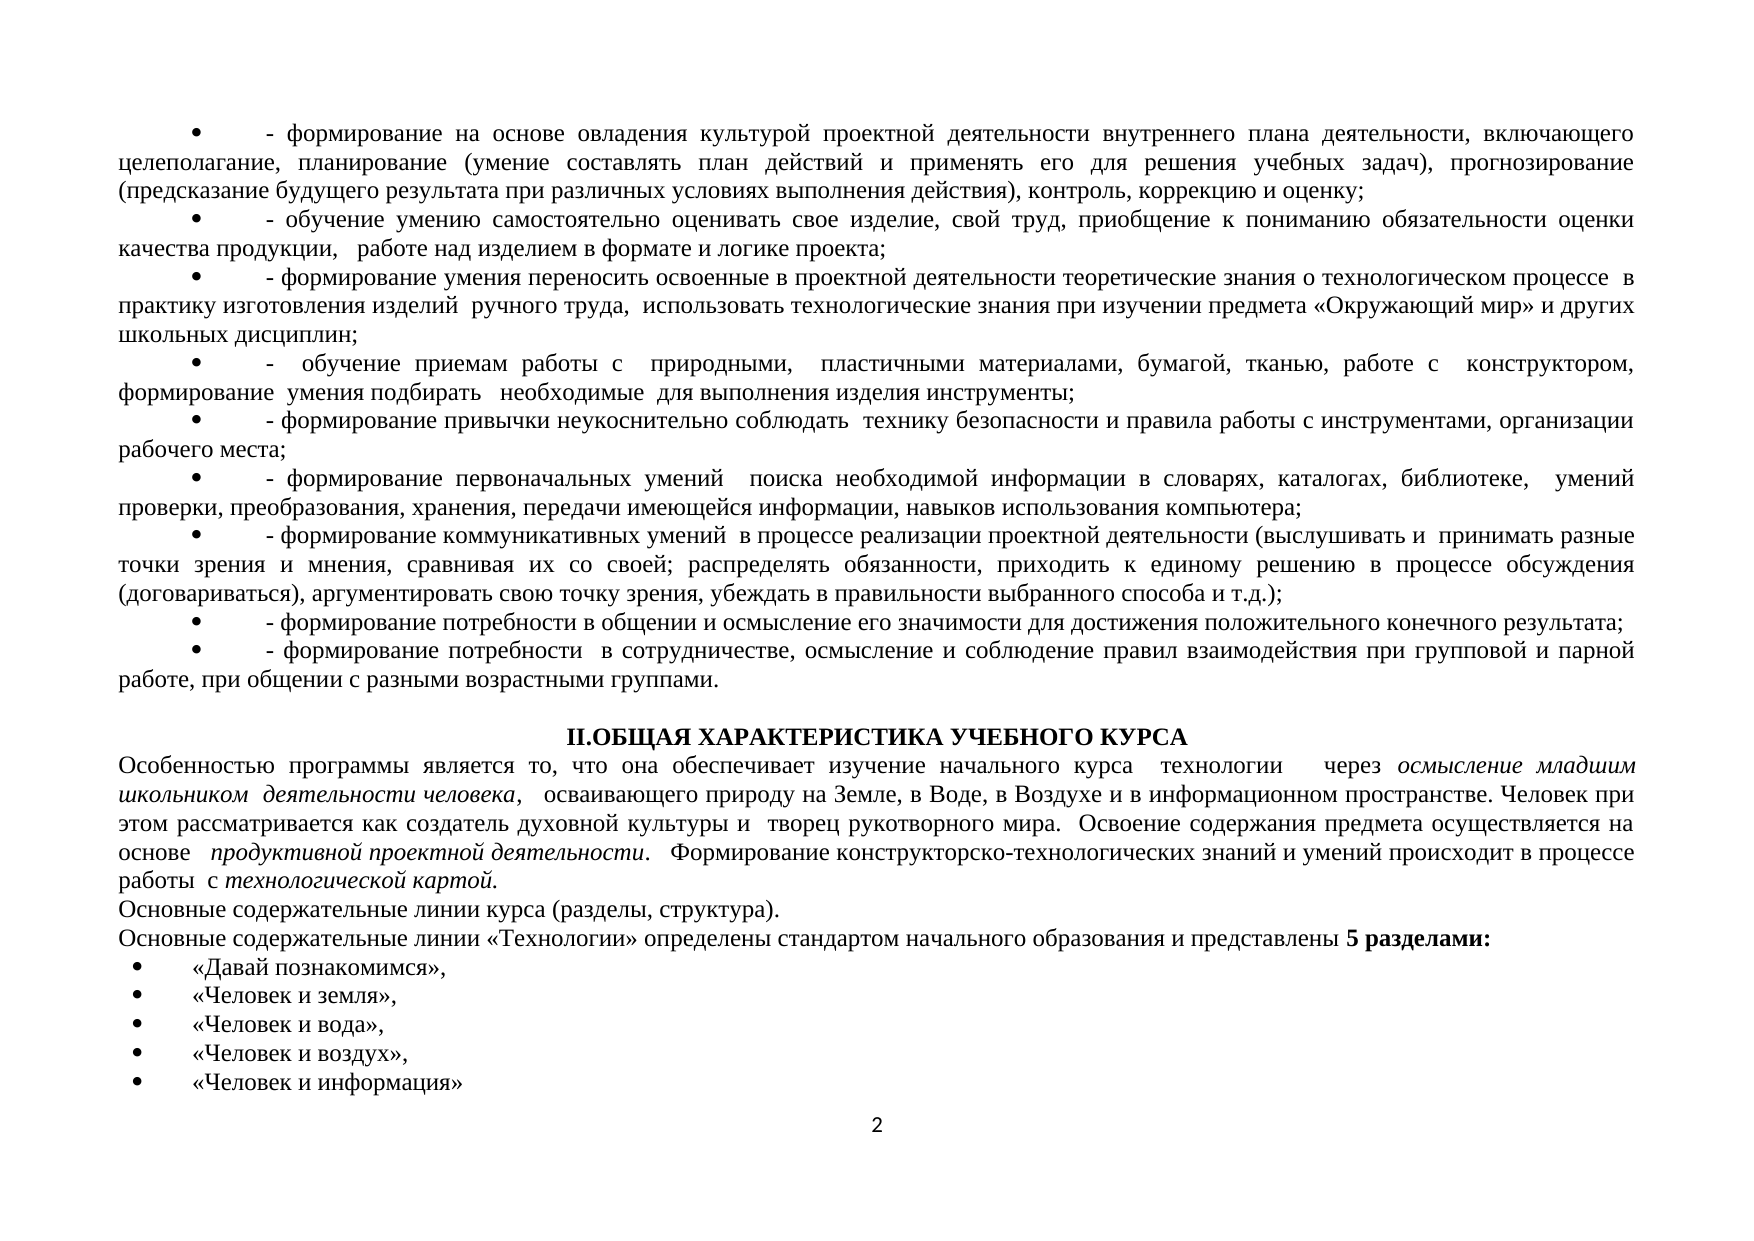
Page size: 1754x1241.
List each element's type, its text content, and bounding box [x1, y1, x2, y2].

text Особенностью программы является то, что она обеспечивает изучение начального курса технологии через осмысление младшим школьником деятельности человека, осваивающего природу на Земле, в Воде, в Воздухе и в информационном пространстве. Человек при этом рассматривается как создатель духовной культуры и творец рукотворного мира. Освоение содержания предмета осуществляется на основе продуктивной проектной деятельности. Формирование конструкторско-технологических знаний и умений происходит в процессе работы с технологической картой. [118, 751, 1636, 894]
list - формирование потребности в общении и осмысление его значимости для достижения положительного конечного результата; [118, 607, 1636, 636]
list - формирование привычки неукоснительно соблюдать технику безопасности и правила работы с инструментами, организации рабочего места; [118, 406, 1636, 463]
list «Человек и информация» [118, 1067, 1636, 1096]
list - обучение умению самостоятельно оценивать свое изделие, свой труд, приобщение к пониманию обязательности оценки качества продукции, работе над изделием в формате и логике проекта; [118, 204, 1636, 262]
text Основные содержательные линии «Технологии» определены стандартом начального образования и представлены 5 разделами: [118, 923, 1636, 952]
list «Давай познакомимся», [118, 952, 1636, 981]
list «Человек и земля», [118, 981, 1636, 1009]
list - формирование на основе овладения культурой проектной деятельности внутреннего плана деятельности, включающего целеполагание, планирование (умение составлять план действий и применять его для решения учебных задач), прогнозирование (предсказание будущего результата при различных условиях выполнения действия), контроль, коррекцию и оценку; [118, 118, 1636, 204]
list - формирование коммуникативных умений в процессе реализации проектной деятельности (выслушивать и принимать разные точки зрения и мнения, сравнивая их со своей; распределять обязанности, приходить к единому решению в процессе обсуждения (договариваться), аргументировать свою точку зрения, убеждать в правильности выбранного способа и т.д.); [118, 521, 1636, 607]
text II.ОБЩАЯ ХАРАКТЕРИСТИКА УЧЕБНОГО КУРСА [118, 722, 1636, 751]
list - формирование умения переносить освоенные в проектной деятельности теоретические знания о технологическом процессе в практику изготовления изделий ручного труда, использовать технологические знания при изучении предмета «Окружающий мир» и других школьных дисциплин; [118, 262, 1636, 348]
list - формирование потребности в сотрудничестве, осмысление и соблюдение правил взаимодействия при групповой и парной работе, при общении с разными возрастными группами. [118, 636, 1636, 693]
text Основные содержательные линии курса (разделы, структура). [118, 894, 1636, 923]
list - формирование первоначальных умений поиска необходимой информации в словарях, каталогах, библиотеке, умений проверки, преобразования, хранения, передачи имеющейся информации, навыков использования компьютера; [118, 463, 1636, 521]
list - обучение приемам работы с природными, пластичными материалами, бумагой, тканью, работе с конструктором, формирование умения подбирать необходимые для выполнения изделия инструменты; [118, 348, 1636, 406]
list «Человек и вода», [118, 1009, 1636, 1038]
list «Человек и воздух», [118, 1038, 1636, 1067]
